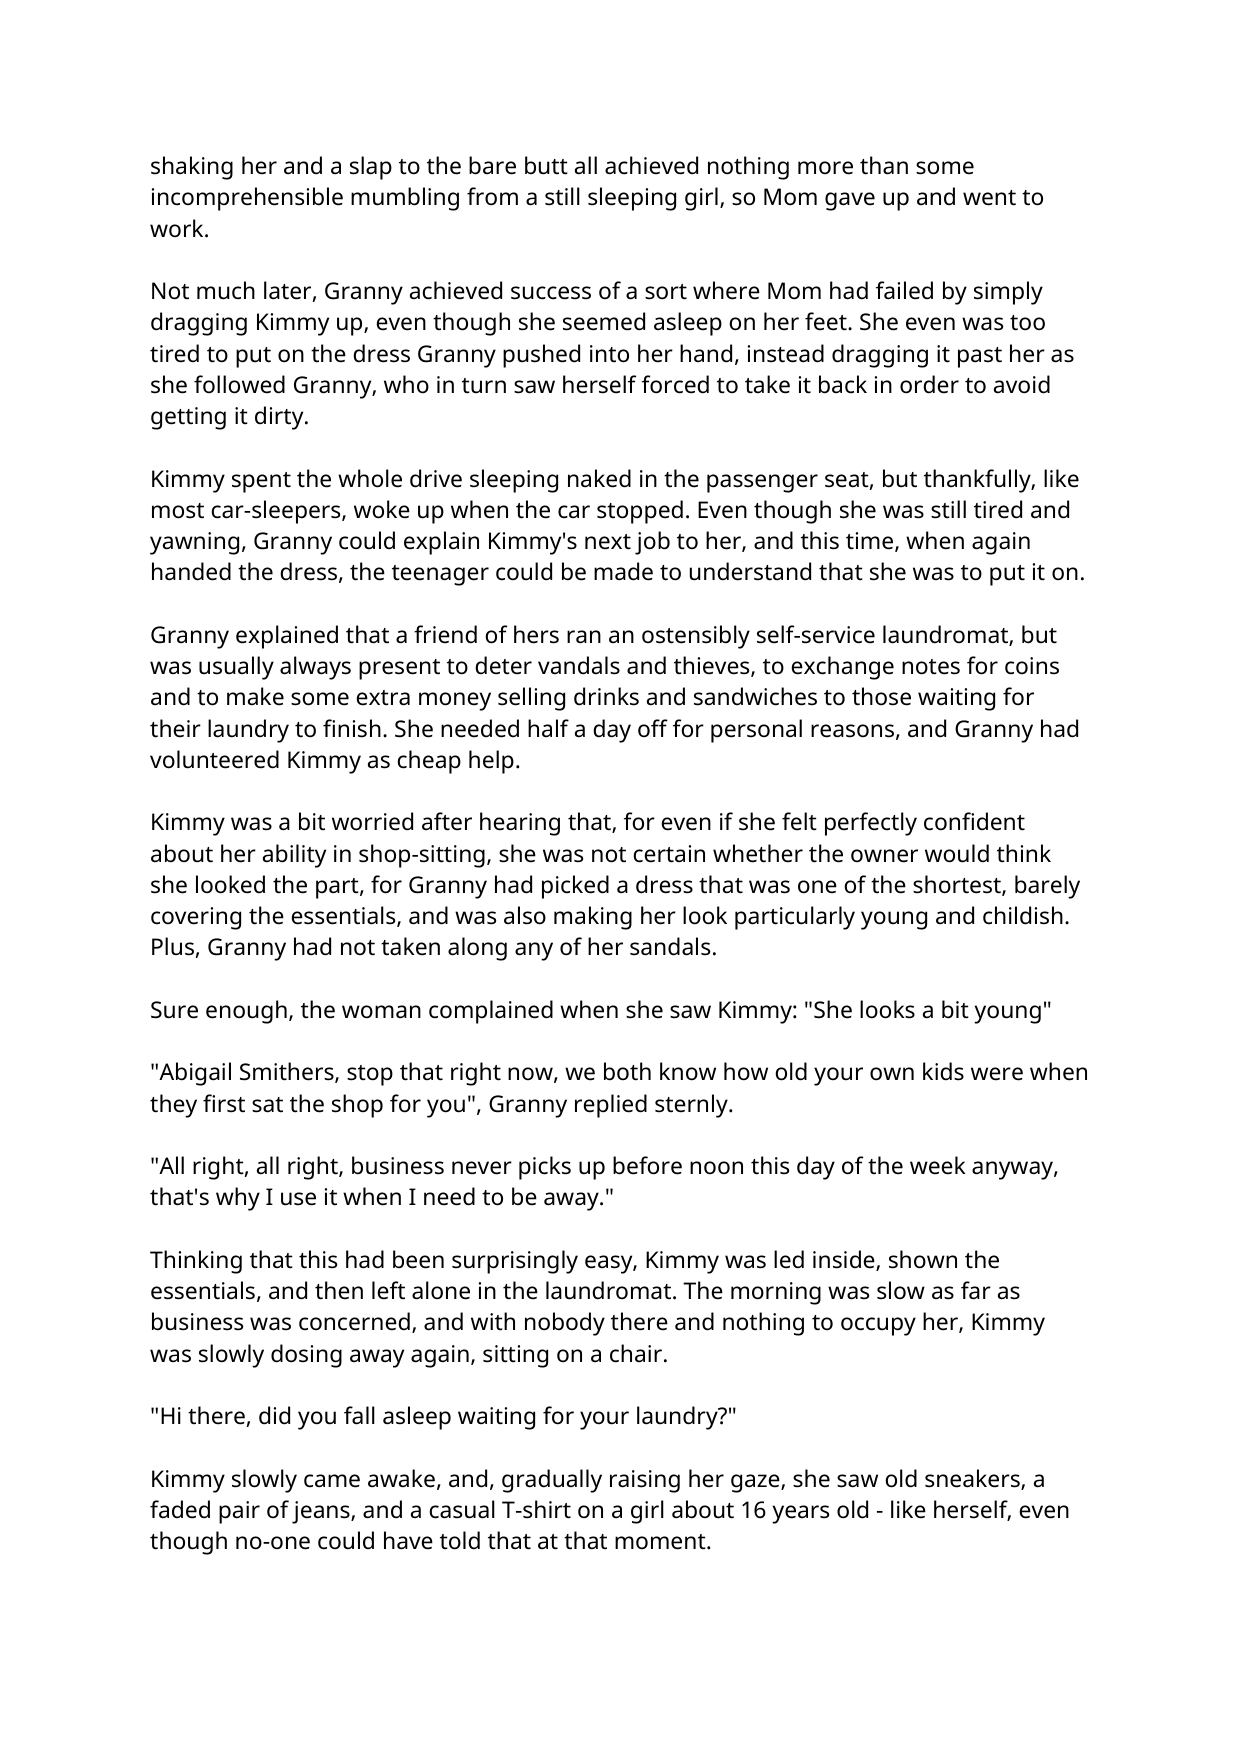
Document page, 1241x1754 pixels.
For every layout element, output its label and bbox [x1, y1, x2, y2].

text [150, 150, 1090, 1587]
